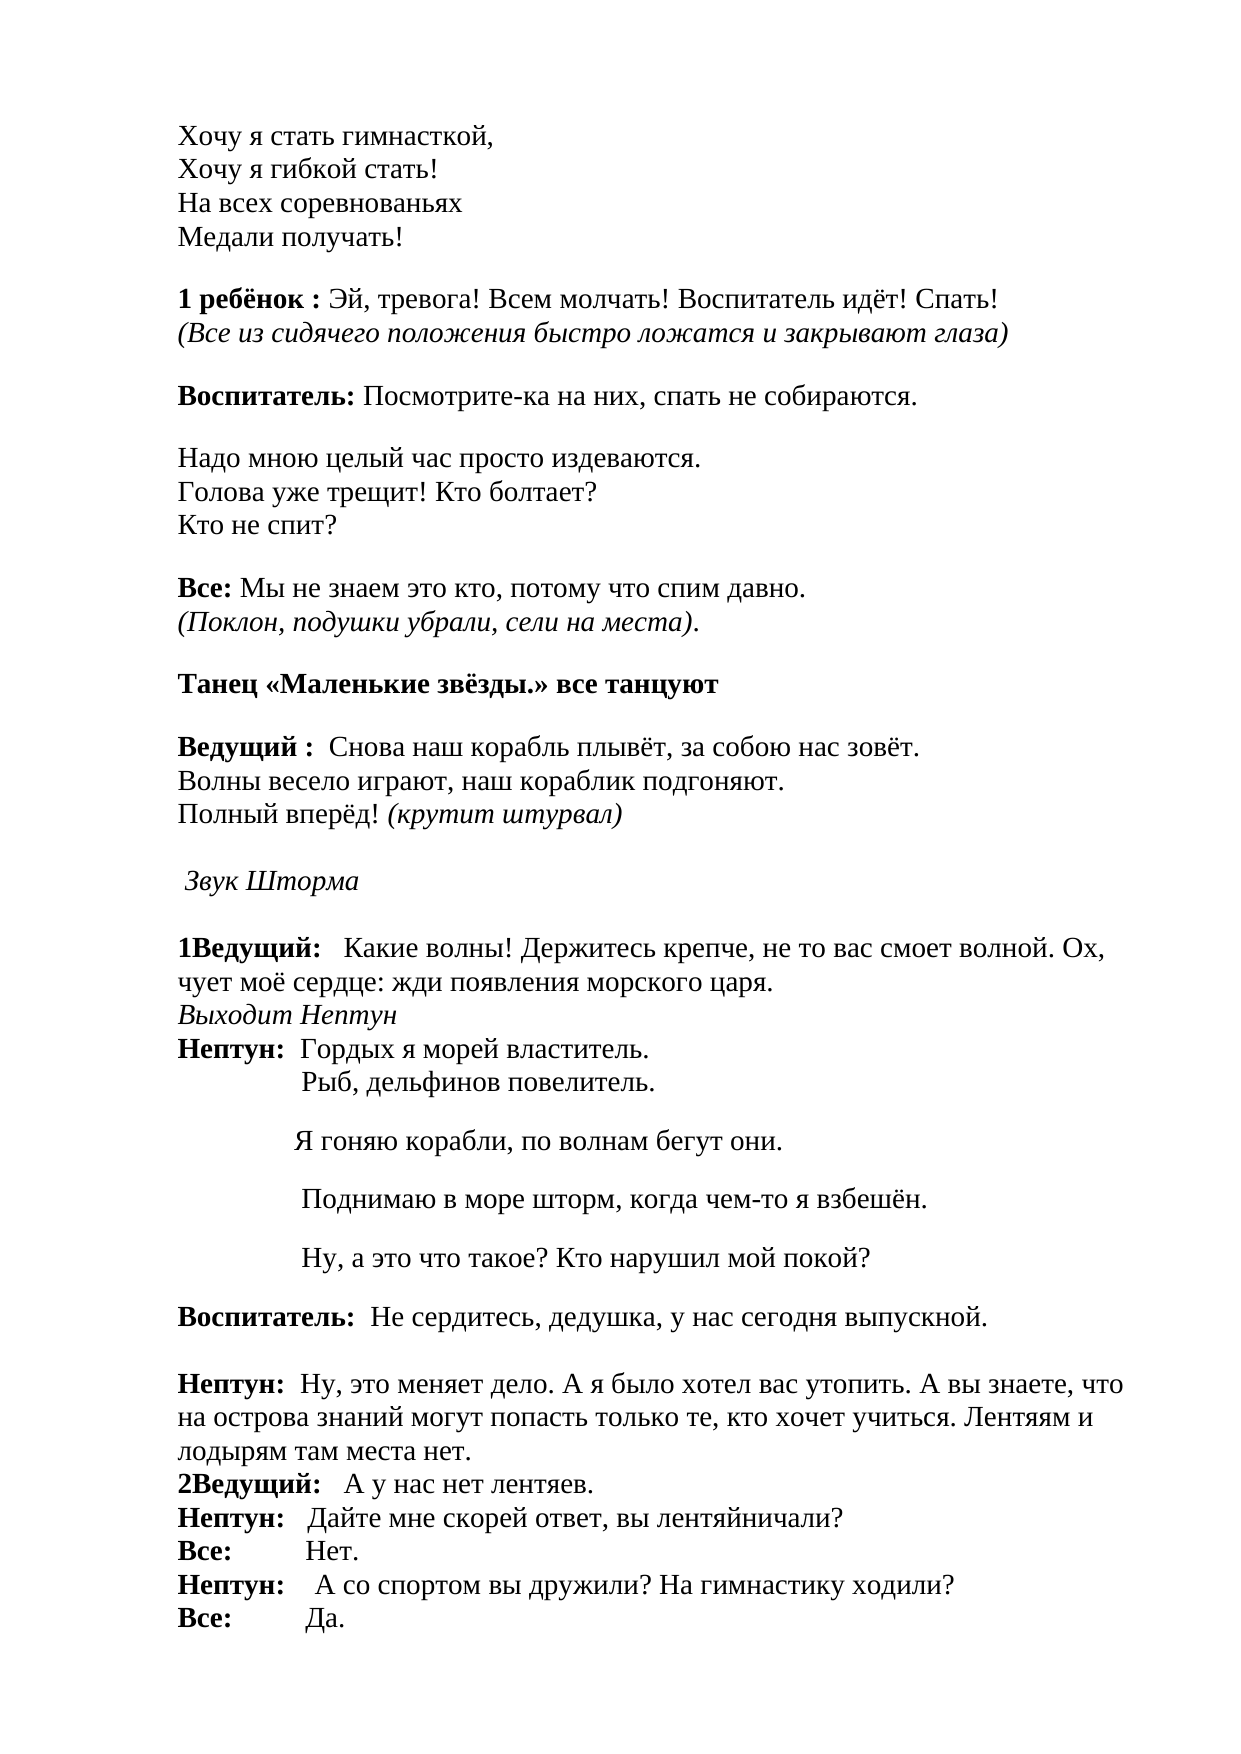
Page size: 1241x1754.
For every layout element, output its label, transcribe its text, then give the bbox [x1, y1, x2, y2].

text Воспитатель: Посмотрите-ка на них, спать не собираются. [177, 378, 1152, 411]
text Ну, а это что такое? Кто нарушил мой покой? [177, 1240, 1152, 1274]
text 1Ведущий: Какие волны! Держитесь крепче, не то вас смоет волной. Ох, чует моё сердце: жди появления морского царя. [177, 930, 1152, 997]
text Нептун: А со спортом вы дружили? На гимнастику ходили? [177, 1567, 1152, 1601]
text Я гоняю корабли, по волнам бегут они. [177, 1123, 1152, 1157]
text 2Ведущий: А у нас нет лентяев. [177, 1466, 1152, 1500]
text Все: Да. [177, 1601, 1152, 1634]
text Танец «Маленькие звёзды.» все танцуют [177, 666, 1152, 700]
text Воспитатель: Не сердитесь, дедушка, у нас сегодня выпускной. [177, 1299, 1152, 1332]
text Поднимаю в море шторм, когда чем-то я взбешён. [177, 1182, 1152, 1215]
text Хочу я гибкой стать! [177, 152, 1152, 185]
text Надо мною целый час просто издеваются. Голова уже трещит! Кто болтает? Кто не спит? [177, 440, 1152, 541]
text Нептун: Гордых я морей властитель. [177, 1031, 1152, 1064]
text Нептун: Ну, это меняет дело. А я было хотел вас утопить. А вы знаете, что на острова знаний могут попасть только те, кто хочет учиться. Лентяям и лодырям там места нет. [177, 1366, 1152, 1466]
text Нептун: Дайте мне скорей ответ, вы лентяйничали? [177, 1500, 1152, 1533]
text Хочу я стать гимнасткой, [177, 118, 1152, 152]
text Звук Шторма [177, 863, 1152, 897]
text Рыб, дельфинов повелитель. [177, 1064, 1152, 1098]
text 1 ребёнок : Эй, тревога! Всем молчать! Воспитатель идёт! Спать! (Все из сидячего положения быстро ложатся и закрывают глаза) [177, 281, 1152, 348]
text На всех соревнованьях [177, 185, 1152, 219]
text Ведущий : Снова наш корабль плывёт, за собою нас зовёт. Волны весело играют, наш кораблик подгоняют. Полный вперёд! (крутит штурвал) [177, 729, 1152, 830]
text Все: Нет. [177, 1533, 1152, 1567]
text Выходит Нептун [177, 997, 1152, 1031]
text Медали получать! [177, 219, 1152, 252]
text Все: Мы не знаем это кто, потому что спим давно. (Поклон, подушки убрали, сели на места). [177, 570, 1152, 637]
